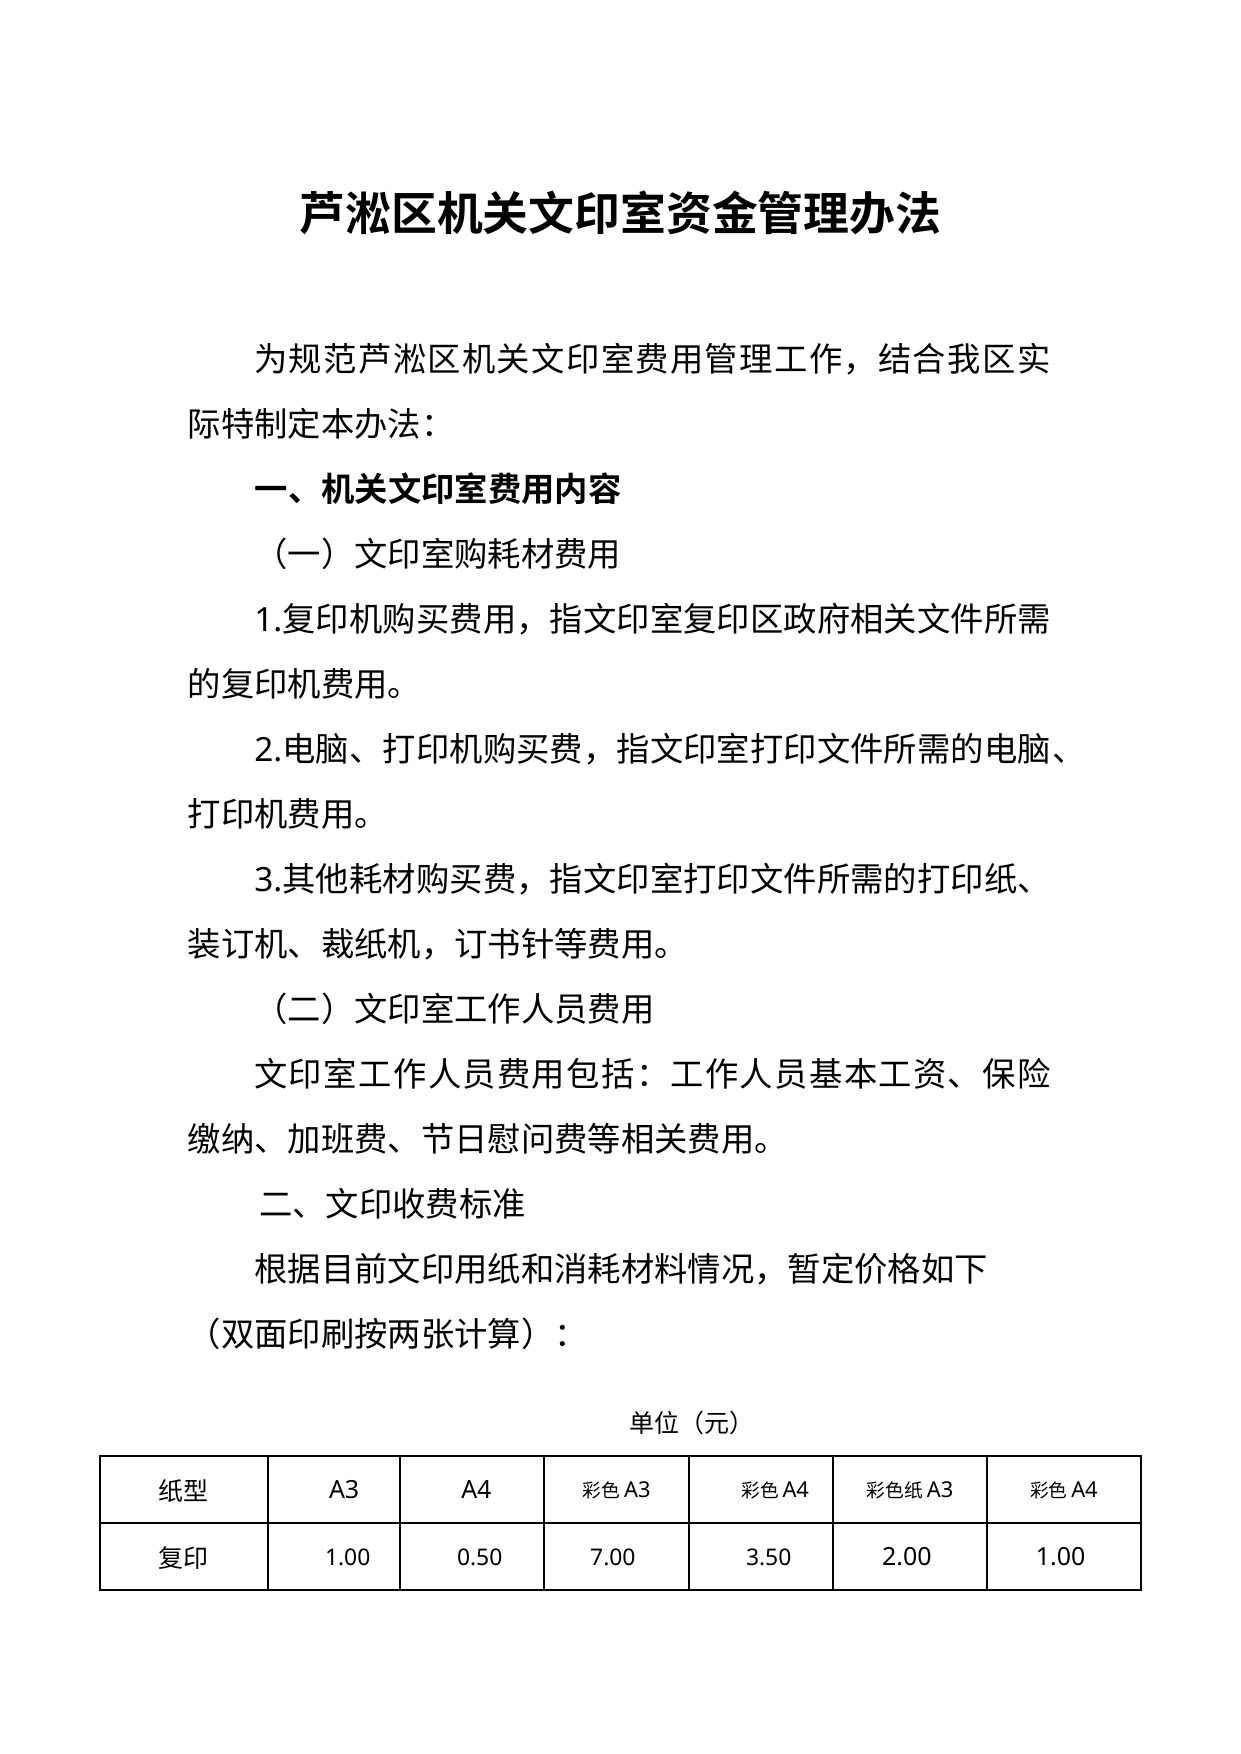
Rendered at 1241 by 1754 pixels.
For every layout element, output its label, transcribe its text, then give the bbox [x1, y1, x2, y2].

table_header 纸型 [101, 1457, 267, 1522]
text 1.复印机购买费用，指文印室复印区政府相关文件所需的复印机费用。 [187, 584, 1053, 714]
text 2.电脑、打印机购买费，指文印室打印文件所需的电脑、打印机费用。 [187, 714, 1053, 844]
table_header A3 [269, 1457, 399, 1522]
table_cell 复印 [101, 1524, 267, 1589]
text （一）文印室购耗材费用 [187, 519, 1053, 584]
text 3.其他耗材购买费，指文印室打印文件所需的打印纸、装订机、裁纸机，订书针等费用。 [187, 844, 1053, 974]
text 单位（元） [187, 1389, 1125, 1454]
table_cell 1.00 [269, 1524, 399, 1589]
text 根据目前文印用纸和消耗材料情况，暂定价格如下（双面印刷按两张计算）： [187, 1234, 1053, 1364]
table_header A4 [401, 1457, 543, 1522]
table_header 彩色A3 [545, 1457, 688, 1522]
table_cell 2.00 [834, 1524, 986, 1589]
table_header 彩色纸A3 [834, 1457, 986, 1522]
text 芦淞区机关文印室资金管理办法 [187, 162, 1053, 259]
text 为规范芦淞区机关文印室费用管理工作，结合我区实际特制定本办法： [187, 324, 1053, 454]
text （二）文印室工作人员费用 [187, 974, 1053, 1039]
table_cell 1.00 [988, 1524, 1140, 1589]
table_header 彩色A4 [690, 1457, 832, 1522]
text 二、文印收费标准 [231, 1169, 1053, 1234]
table_cell 0.50 [401, 1524, 543, 1589]
text 一、机关文印室费用内容 [187, 454, 1053, 519]
table_cell 7.00 [545, 1524, 688, 1589]
text 文印室工作人员费用包括：工作人员基本工资、保险缴纳、加班费、节日慰问费等相关费用。 [187, 1039, 1053, 1169]
table_cell 3.50 [690, 1524, 832, 1589]
table_header 彩色A4 [988, 1457, 1140, 1522]
